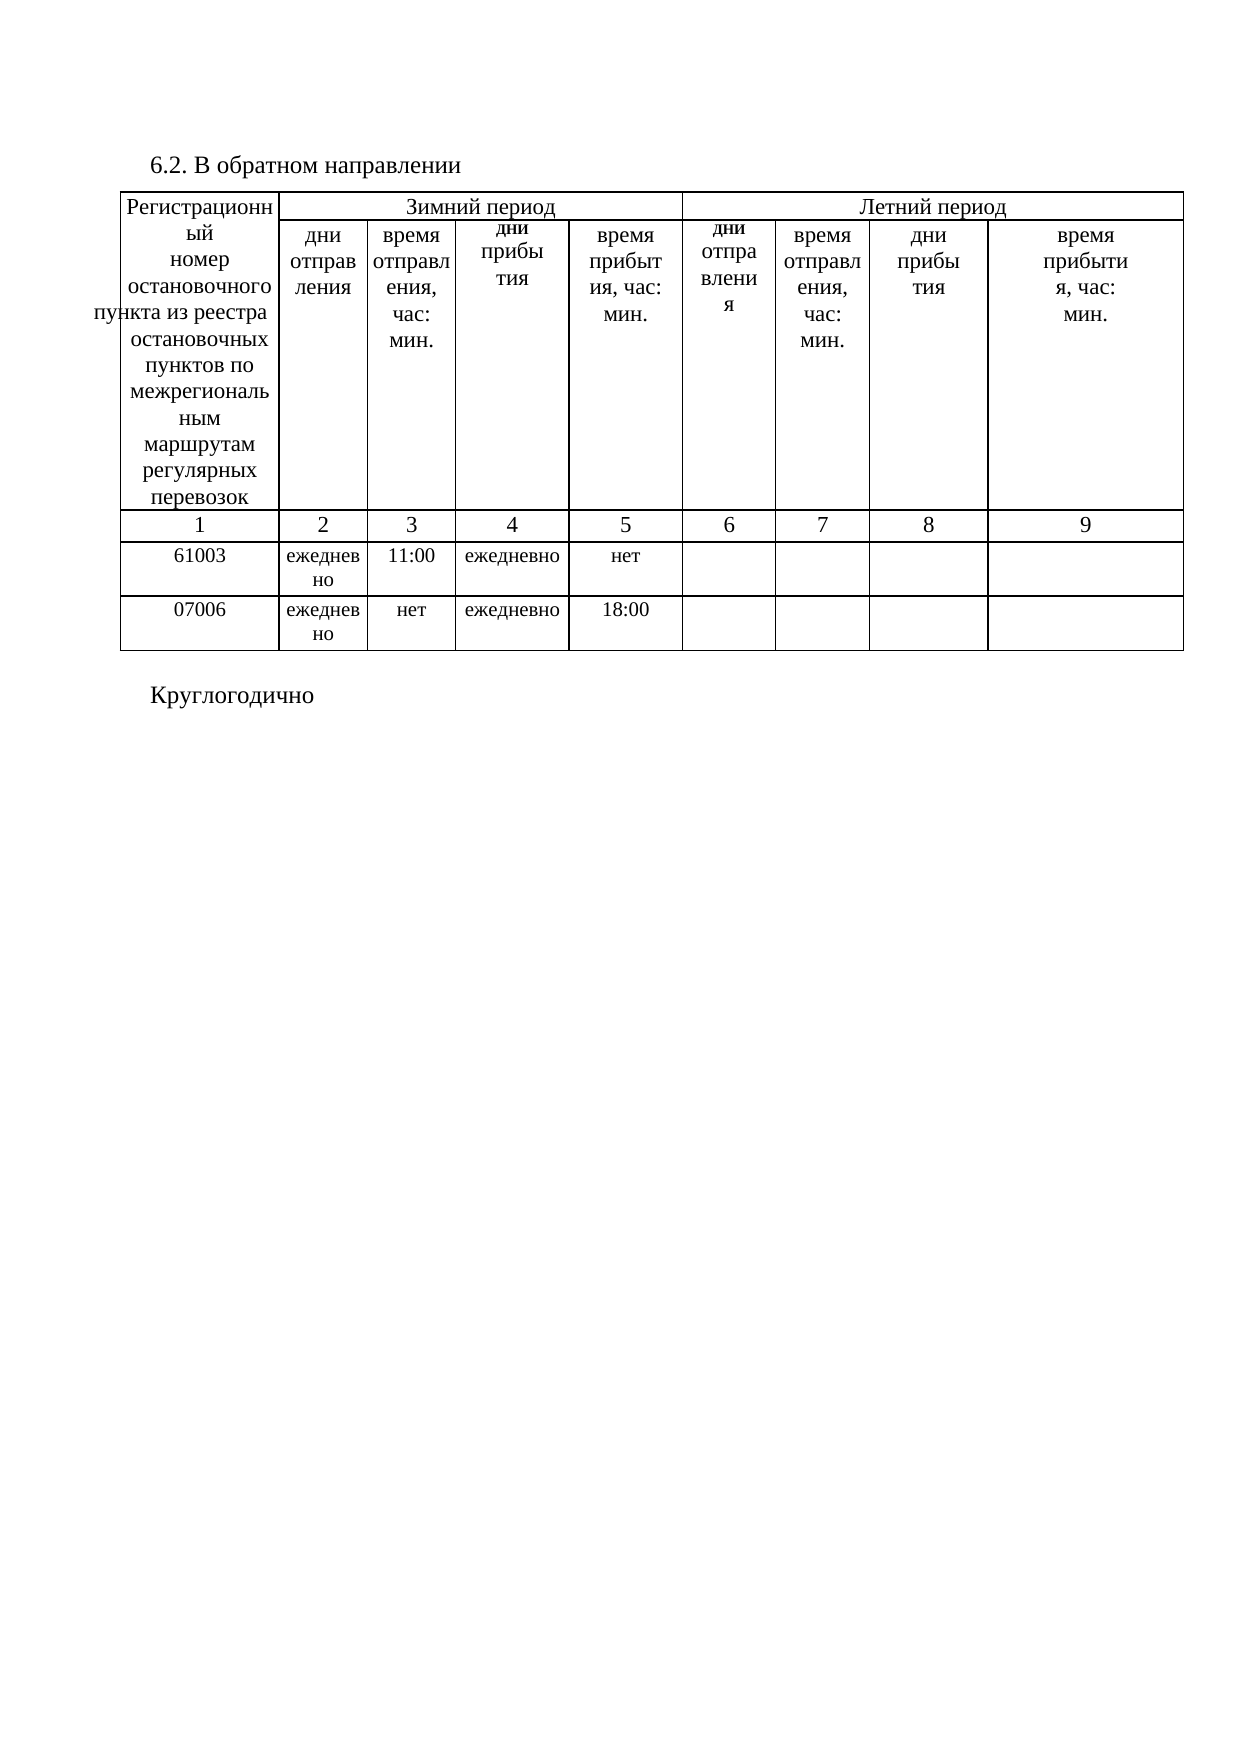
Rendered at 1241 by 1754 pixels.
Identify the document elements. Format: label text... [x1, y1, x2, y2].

table_cell время отправл ения, час: мин. [368, 221, 455, 509]
table_cell нет [570, 543, 682, 595]
table_cell [683, 597, 775, 650]
table_cell 5 [570, 511, 682, 541]
table_cell 2 [280, 511, 367, 541]
table_cell 8 [870, 511, 987, 541]
table_header Зимний период [280, 193, 682, 219]
table_cell [870, 597, 987, 650]
table_cell 4 [456, 511, 568, 541]
table_cell ежедневно [456, 543, 568, 595]
table_cell 11:00 [368, 543, 455, 595]
table_cell 3 [368, 511, 455, 541]
table_cell дни прибы тия [870, 221, 987, 509]
table_header Регистрационный номер остановочного пункта из реестра остановочных пунктов по межрегиональным маршрутам регулярных перевозок [121, 193, 278, 509]
table_cell [776, 597, 869, 650]
table_cell дни отправ ления [280, 221, 367, 509]
table_cell 07006 [121, 597, 278, 650]
table_cell 9 [989, 511, 1183, 541]
table_cell время отправл ения, час: мин. [776, 221, 869, 509]
table_cell время прибыти я, час: мин. [989, 221, 1183, 509]
table_cell [989, 543, 1183, 595]
text Круглогодично [150, 680, 1090, 709]
table_cell 18:00 [570, 597, 682, 650]
table_cell ежедневно [456, 597, 568, 650]
table_cell [870, 543, 987, 595]
table_cell 1 [121, 511, 278, 541]
table_cell 7 [776, 511, 869, 541]
table_cell [989, 597, 1183, 650]
text 6.2. В обратном направлении [150, 150, 1090, 179]
table_cell время прибыт ия, час: мин. [570, 221, 682, 509]
table_cell ДНИ отпра влени я [683, 221, 775, 509]
table_cell ежедневно [280, 543, 367, 595]
table_cell [776, 543, 869, 595]
table_cell 61003 [121, 543, 278, 595]
table_cell ДНИ прибы тия [456, 221, 568, 509]
table_cell [683, 543, 775, 595]
table_cell нет [368, 597, 455, 650]
table_cell 6 [683, 511, 775, 541]
table_header Летний период [683, 193, 1183, 219]
table_cell ежедневно [280, 597, 367, 650]
